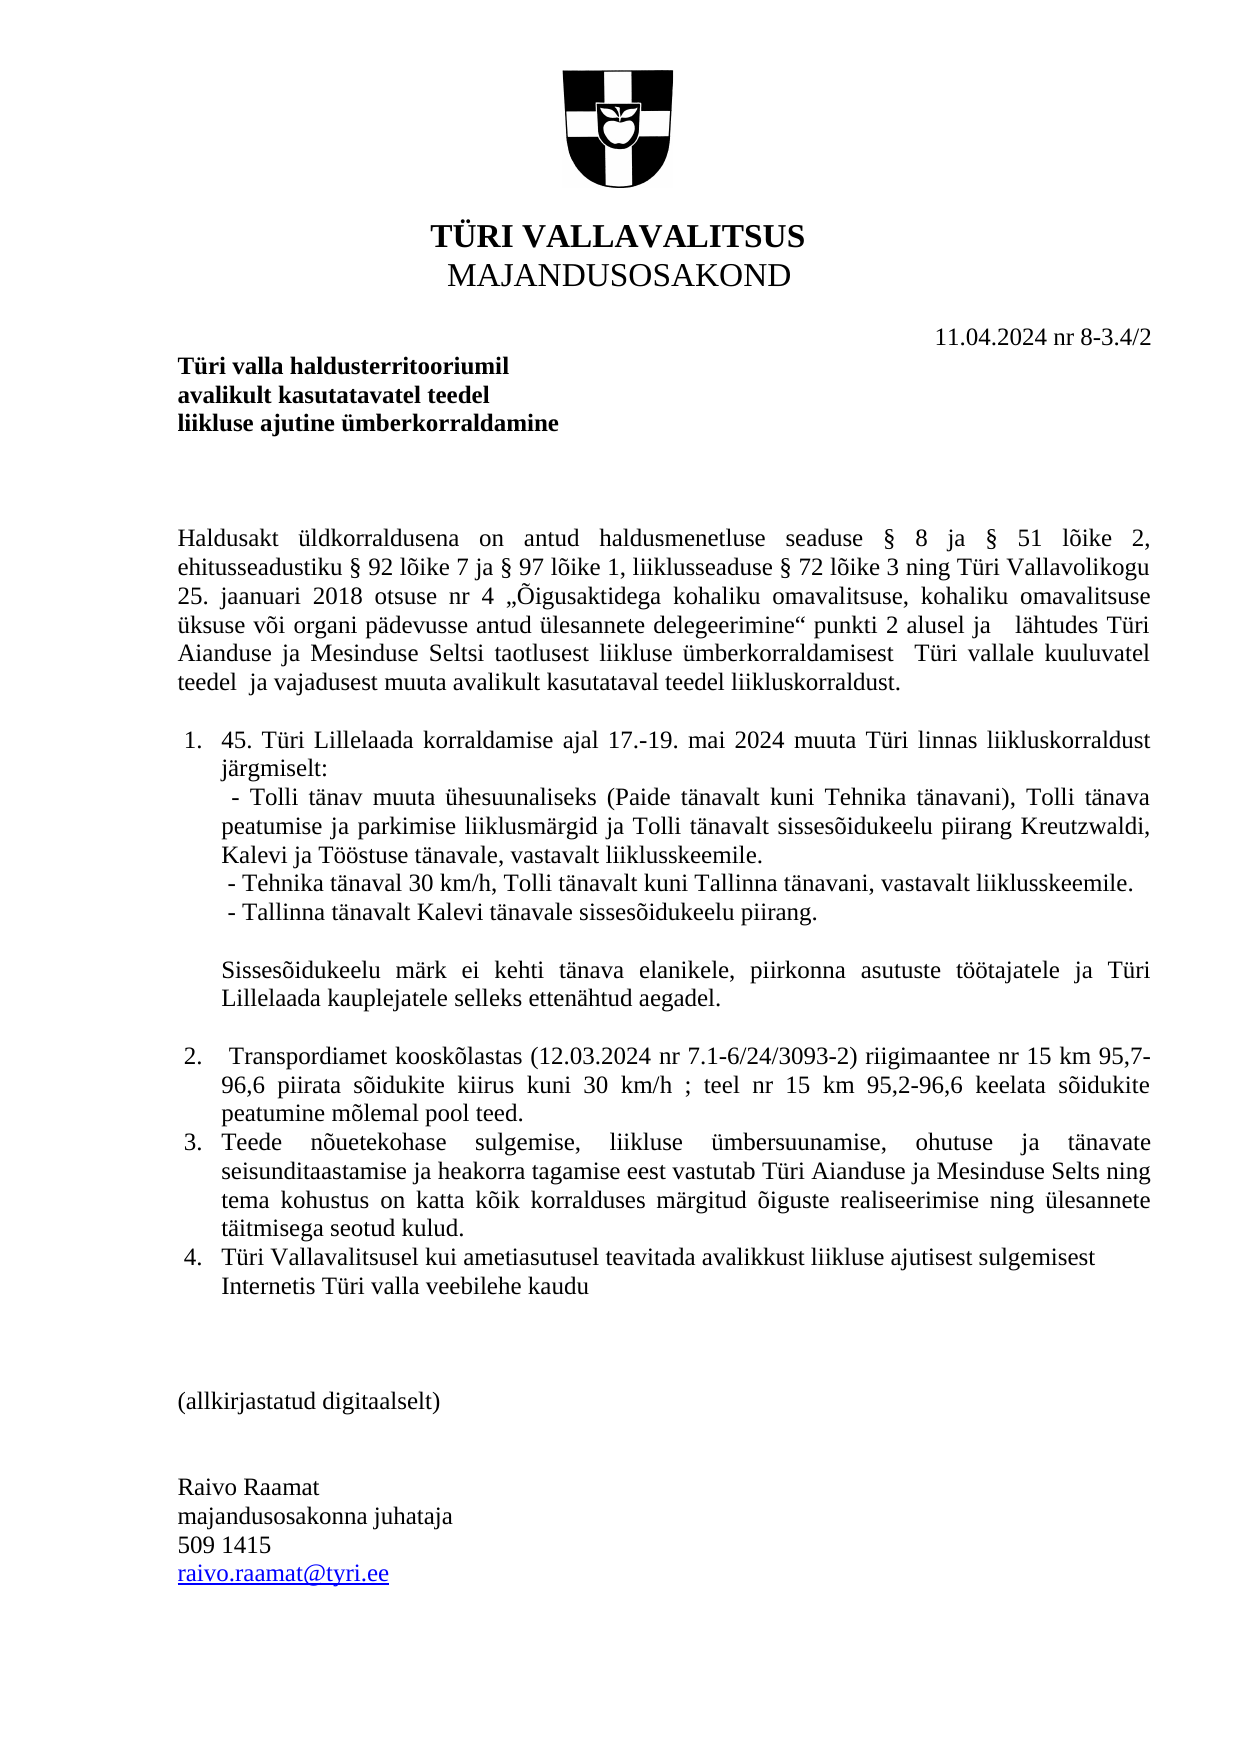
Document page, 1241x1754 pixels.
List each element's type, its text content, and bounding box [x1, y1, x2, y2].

list - Tehnika tänaval 30 km/h, Tolli tänavalt kuni Tallinna tänavani, vastavalt liiklusskeemile. [221, 868, 1152, 897]
text avalikult kasutatavatel teedel [177, 380, 1152, 408]
text Raivo Raamat [177, 1472, 1152, 1501]
text 509 1415 [177, 1530, 1152, 1558]
text Türi valla haldusterritooriumil [177, 351, 1152, 380]
list - Tolli tänav muuta ühesuunaliseks (Paide tänavalt kuni Tehnika tänavani), Tolli tänava peatumise ja parkimise liiklusmärgid ja Tolli tänavalt sissesõidukeelu piirang Kreutzwaldi, Kalevi ja Tööstuse tänavale, vastavalt liiklusskeemile. [221, 782, 1152, 868]
text liikluse ajutine ümberkorraldamine [177, 408, 1152, 437]
list - Tallinna tänavalt Kalevi tänavale sissesõidukeelu piirang. [221, 897, 1152, 926]
list Sissesõidukeelu märk ei kehti tänava elanikele, piirkonna asutuste töötajatele ja Türi Lillelaada kauplejatele selleks ettenähtud aegadel. [221, 955, 1152, 1012]
list Internetis Türi valla veebilehe kaudu [221, 1271, 1152, 1300]
list 45. Türi Lillelaada korraldamise ajal 17.-19. mai 2024 muuta Türi linnas liikluskorraldust järgmiselt: [183, 725, 1152, 782]
text raivo.raamat@tyri.ee [177, 1558, 1152, 1587]
list Türi Vallavalitsusel kui ametiasutusel teavitada avalikkust liikluse ajutisest sulgemisest [183, 1242, 1152, 1271]
text majandusosakonna juhataja [177, 1501, 1152, 1530]
list Transpordiamet kooskõlastas (12.03.2024 nr 7.1-6/24/3093-2) riigimaantee nr 15 km 95,7-96,6 piirata sõidukite kiirus kuni 30 km/h ; teel nr 15 km 95,2-96,6 keelata sõidukite peatumine mõlemal pool teed. [183, 1041, 1152, 1127]
text 11.04.2024 nr 8-3.4/2 [177, 322, 1152, 351]
list Teede nõuetekohase sulgemise, liikluse ümbersuunamise, ohutuse ja tänavate seisunditaastamise ja heakorra tagamise eest vastutab Türi Aianduse ja Mesinduse Selts ning tema kohustus on katta kõik korralduses märgitud õiguste realiseerimise ning ülesannete täitmisega seotud kulud. [183, 1127, 1152, 1242]
picture [562, 70, 674, 188]
text (allkirjastatud digitaalselt) [177, 1386, 1152, 1415]
text Haldusakt üldkorraldusena on antud haldusmenetluse seaduse § 8 ja § 51 lõike 2, ehitusseadustiku § 92 lõike 7 ja § 97 lõike 1, liiklusseaduse § 72 lõike 3 ning Türi Vallavolikogu 25. jaanuari 2018 otsuse nr 4 „Õigusaktidega kohaliku omavalitsuse, kohaliku omavalitsuse üksuse või organi pädevusse antud ülesannete delegeerimine“ punkti 2 alusel ja lähtudes Türi Aianduse ja Mesinduse Seltsi taotlusest liikluse ümberkorraldamisest Türi vallale kuuluvatel teedel ja vajadusest muuta avalikult kasutataval teedel liikluskorraldust. [177, 523, 1152, 696]
